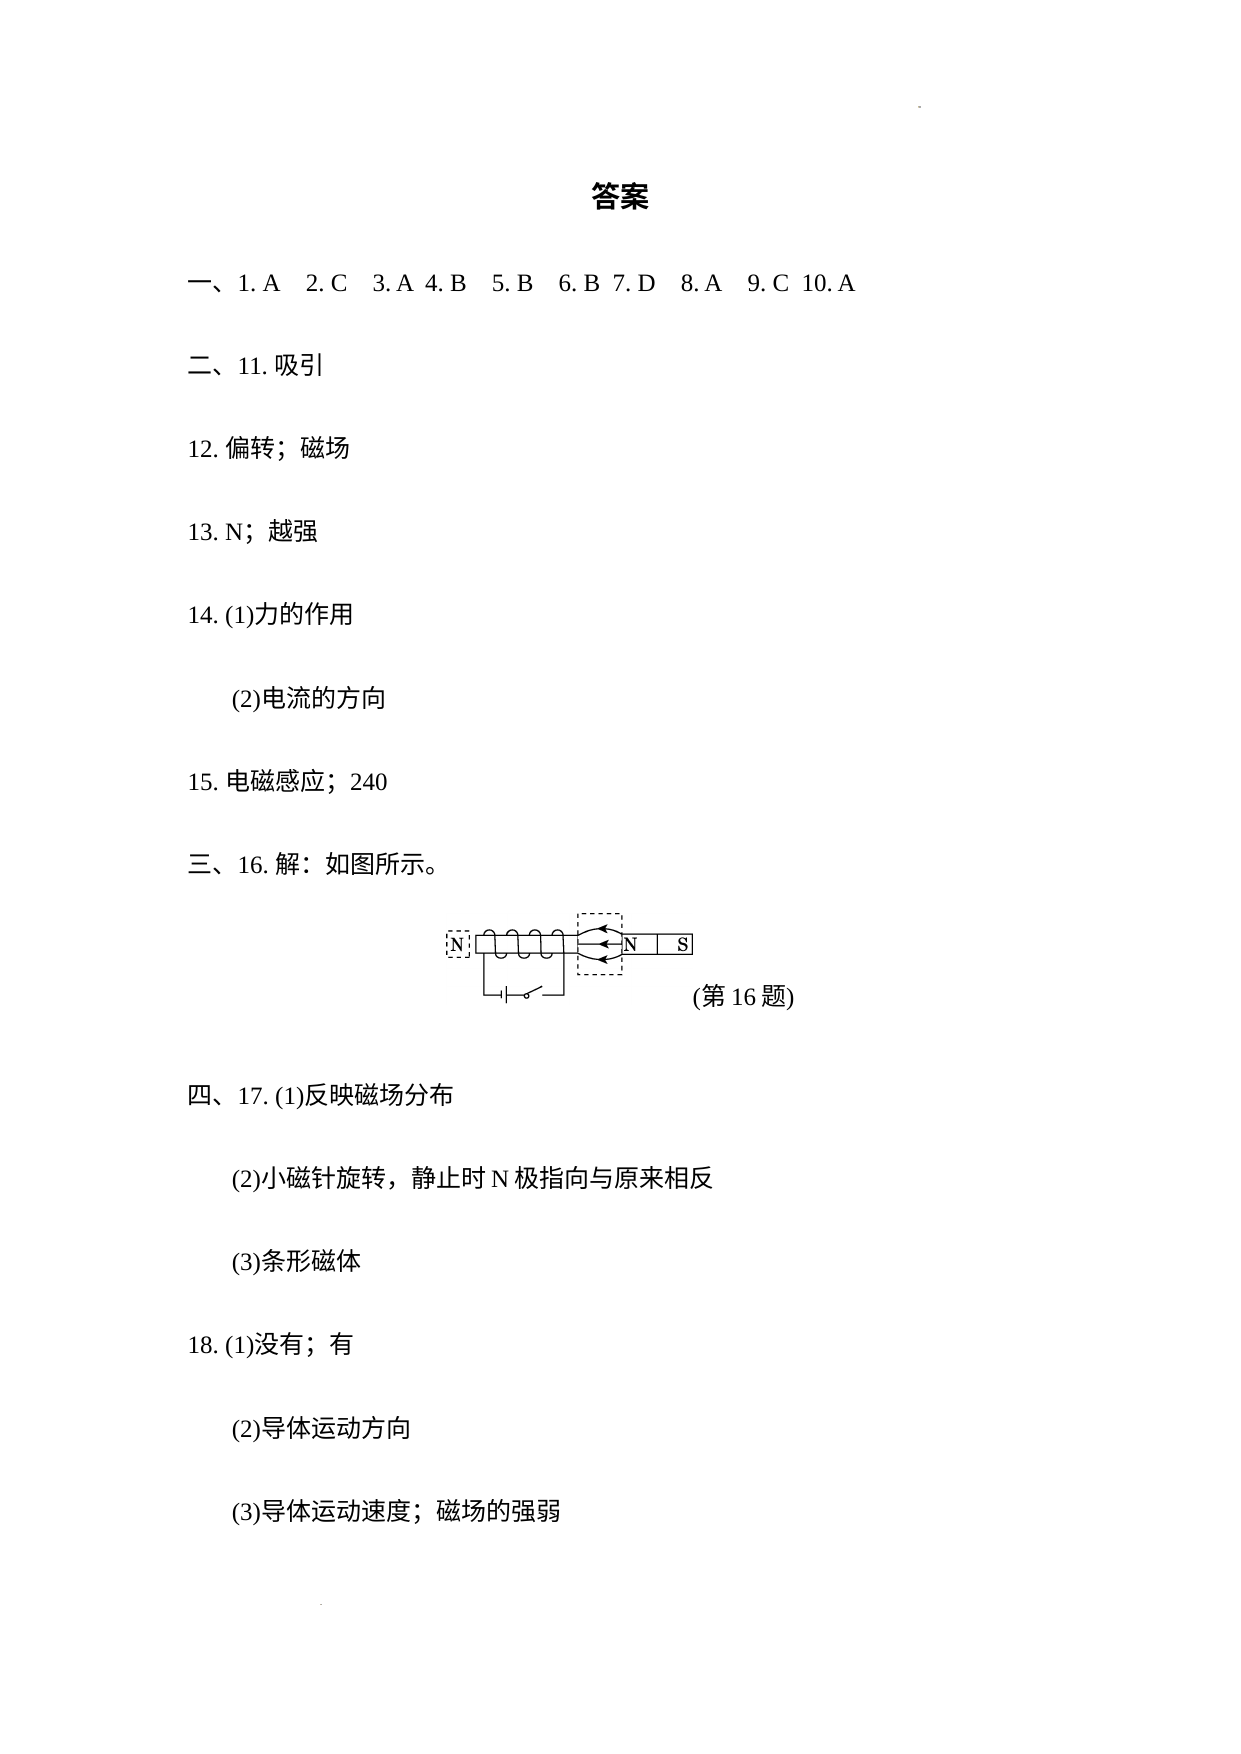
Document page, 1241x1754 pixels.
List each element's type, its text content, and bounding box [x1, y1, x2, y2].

text 一、1. A 2. C 3. A 4. B 5. B 6. B 7. D 8. A 9. C 10. A [187, 248, 1053, 313]
text (2)小磁针旋转，静止时N极指向与原来相反 [232, 1144, 1053, 1209]
text (第16题) [187, 913, 1053, 1043]
text 15. 电磁感应；240 [187, 747, 1053, 812]
text (3)条形磁体 [232, 1227, 1053, 1292]
text 12. 偏转；磁场 [187, 414, 1053, 479]
text (2)导体运动方向 [232, 1394, 1053, 1459]
text 18. (1)没有；有 [187, 1311, 1053, 1376]
text (3)导体运动速度；磁场的强弱 [232, 1477, 1053, 1542]
text (2)电流的方向 [232, 664, 1053, 729]
text 13. N；越强 [187, 497, 1053, 562]
picture [446, 913, 693, 1005]
text 四、17. (1)反映磁场分布 [187, 1061, 1053, 1126]
text 三、16. 解：如图所示。 [187, 830, 1053, 895]
text 14. (1)力的作用 [187, 581, 1053, 646]
text 二、11. 吸引 [187, 331, 1053, 396]
text 答案 [187, 162, 1053, 227]
